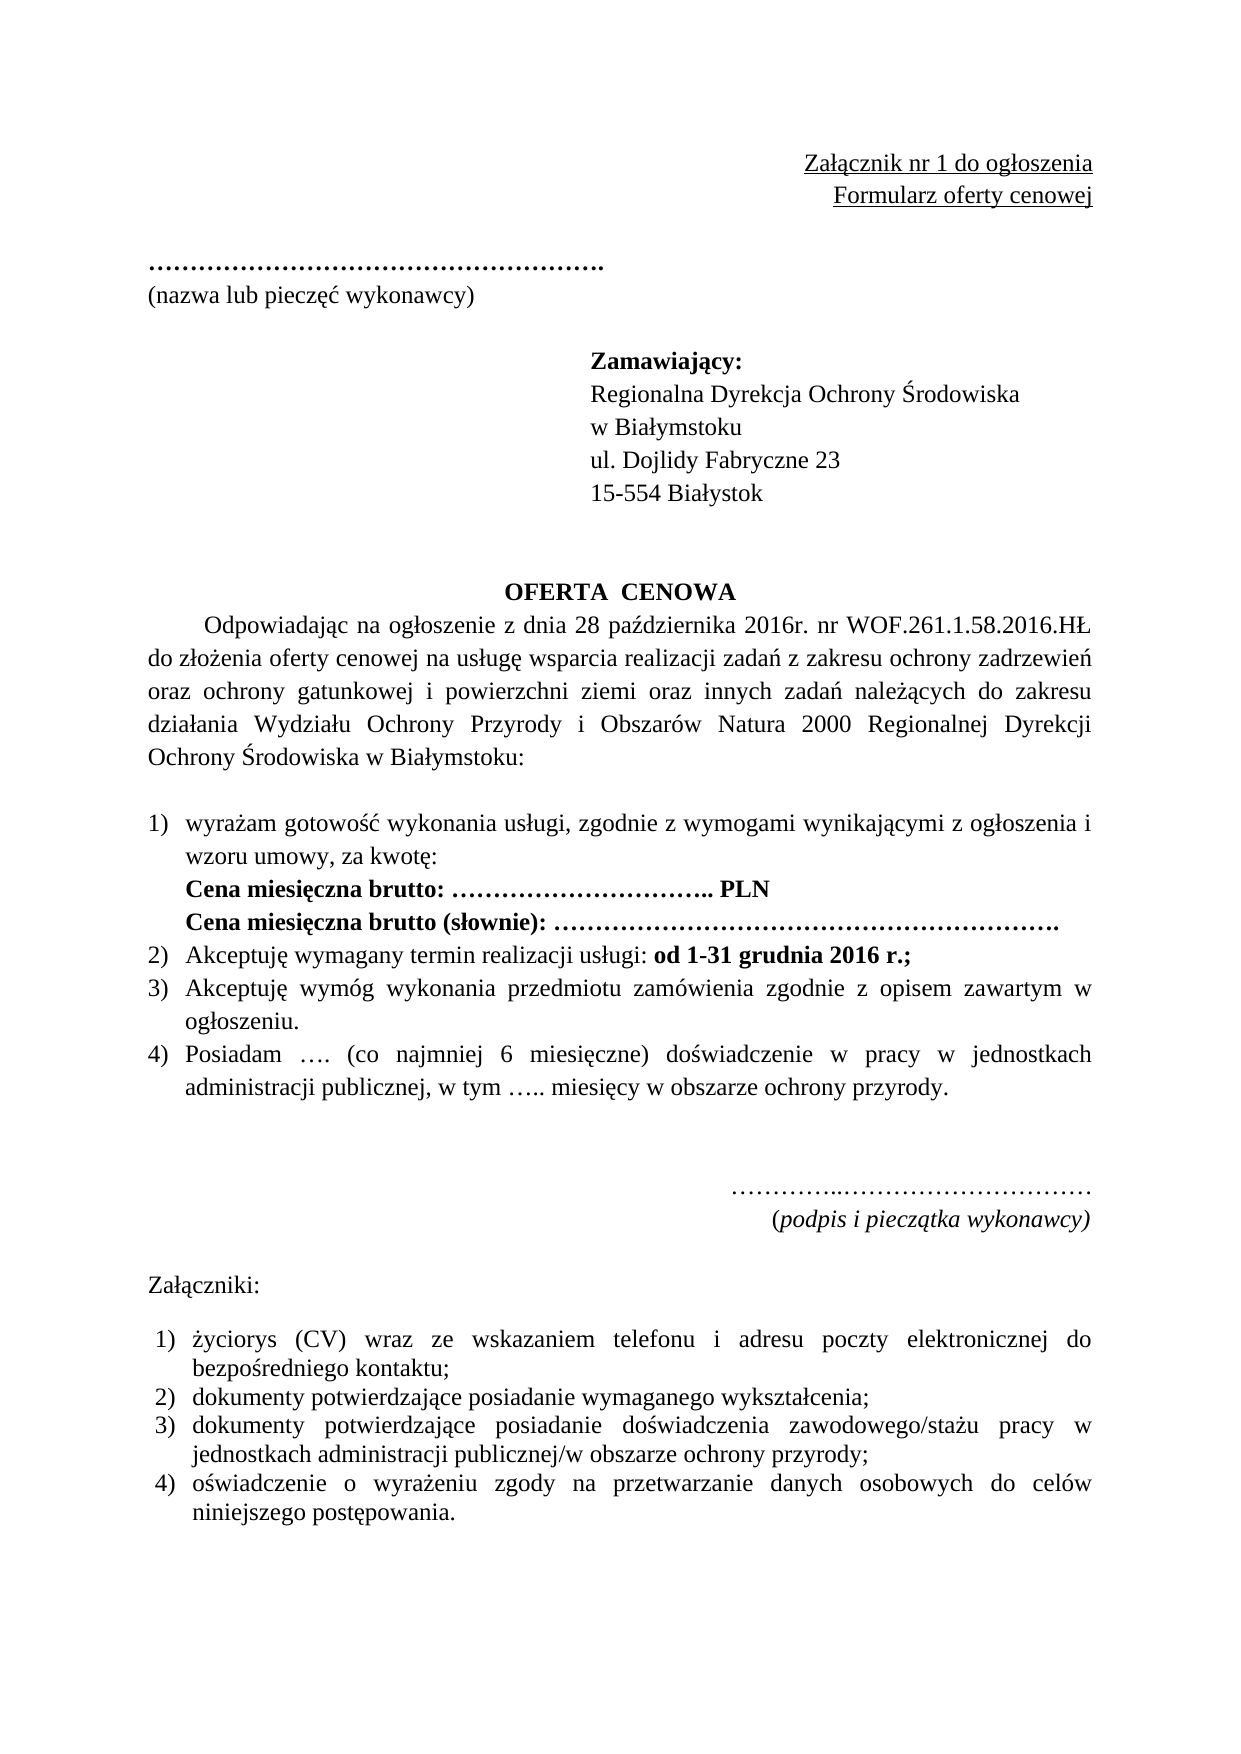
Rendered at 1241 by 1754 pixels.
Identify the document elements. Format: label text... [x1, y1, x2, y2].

list oświadczenie o wyrażeniu zgody na przetwarzanie danych osobowych do celów niniejszego postępowania. [154, 1468, 1093, 1525]
list dokumenty potwierdzające posiadanie doświadczenia zawodowego/stażu pracy w jednostkach administracji publicznej/w obszarze ochrony przyrody; [154, 1410, 1093, 1468]
text Formularz oferty cenowej [148, 181, 1093, 209]
text (nazwa lub pieczęć wykonawcy) [148, 280, 1093, 308]
text Zamawiający: [516, 346, 1093, 374]
list dokumenty potwierdzające posiadanie wymaganego wykształcenia; [154, 1382, 1093, 1410]
text Cena miesięczna brutto: ………………………….. PLN [185, 874, 1093, 903]
text Załącznik nr 1 do ogłoszenia [148, 148, 1093, 176]
text ………………………………………………. [148, 247, 1093, 275]
text (podpis i pieczątka wykonawcy) [738, 1204, 1093, 1233]
text 15-554 Białystok [590, 478, 1093, 507]
list Akceptuję wymóg wykonania przedmiotu zamówienia zgodnie z opisem zawartym w ogłoszeniu. [148, 973, 1093, 1035]
text …………..………………………… [148, 1171, 1093, 1200]
text Cena miesięczna brutto (słownie): ……………………………………………………. [185, 907, 1093, 936]
list Akceptuję wymagany termin realizacji usługi: od 1-31 grudnia 2016 r.; [148, 940, 1093, 969]
text Odpowiadając na ogłoszenie z dnia 28 października 2016r. nr WOF.261.1.58.2016.HŁ do złożenia oferty cenowej na usługę wsparcia realizacji zadań z zakresu ochrony zadrzewień oraz ochrony gatunkowej i powierzchni ziemi oraz innych zadań należących do zakresu działania Wydziału Ochrony Przyrody i Obszarów Natura 2000 Regionalnej Dyrekcji Ochrony Środowiska w Białymstoku: [148, 610, 1093, 771]
text 1) wyrażam gotowość wykonania usługi, zgodnie z wymogami wynikającymi z ogłoszenia i wzoru umowy, za kwotę: [148, 808, 1093, 870]
list Posiadam …. (co najmniej 6 miesięczne) doświadczenie w pracy w jednostkach administracji publicznej, w tym ….. miesięcy w obszarze ochrony przyrody. [148, 1039, 1093, 1101]
text Regionalna Dyrekcja Ochrony Środowiska w Białymstoku [590, 379, 1093, 441]
text Załączniki: [148, 1270, 1093, 1299]
text OFERTA CENOWA [148, 577, 1093, 606]
text ul. Dojlidy Fabryczne 23 [516, 445, 1093, 473]
list życiorys (CV) wraz ze wskazaniem telefonu i adresu poczty elektronicznej do bezpośredniego kontaktu; [154, 1324, 1093, 1382]
